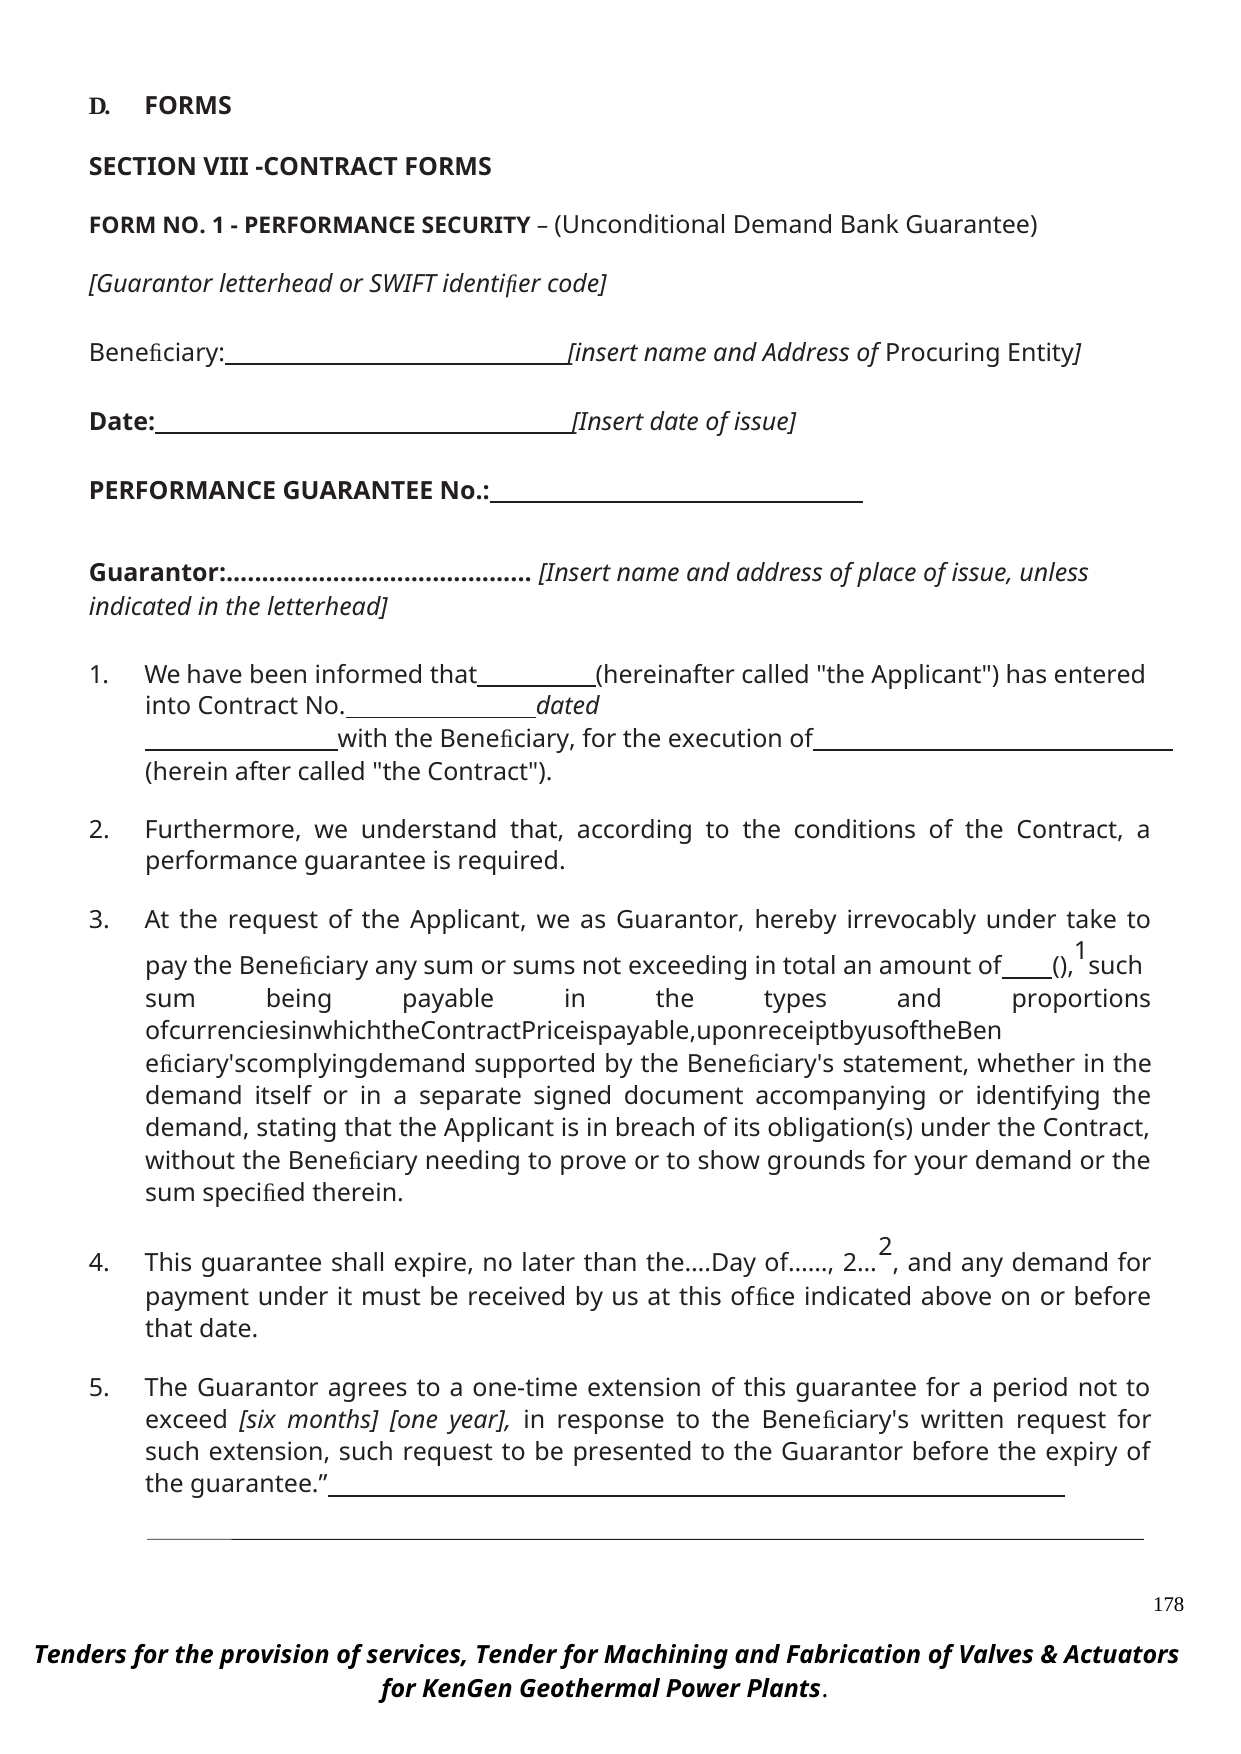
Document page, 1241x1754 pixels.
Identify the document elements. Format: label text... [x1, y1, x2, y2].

text [Guarantor letterhead or SWIFT identiﬁer code] [89, 266, 1184, 299]
text Date: [Insert date of issue] [89, 403, 1184, 437]
list This guarantee shall expire, no later than the….Day of……, 2…2, and any demand for payment under it must be received by us at this ofﬁce indicated above on or before that date. [89, 1233, 1152, 1345]
list At the request of the Applicant, we as Guarantor, hereby irrevocably under take to pay the Beneﬁciary any sum or sums not exceeding in total an amount of (),1such sum being payable in the types and proportions ofcurrenciesinwhichtheContractPriceispayable,uponreceiptbyusoftheBeneﬁciary'scomplyingdemand supported by the Beneﬁciary's statement, whether in the demand itself or in a separate signed document accompanying or identifying the demand, stating that the Applicant is in breach of its obligation(s) under the Contract, without the Beneﬁciary needing to prove or to show grounds for your demand or the sum speciﬁed therein. [89, 902, 1152, 1209]
text (herein after called "the Contract"). [145, 754, 1173, 787]
list The Guarantor agrees to a one-time extension of this guarantee for a period not to exceed [six months] [one year], in response to the Beneﬁciary's written request for such extension, such request to be presented to the Guarantor before the expiry of the guarantee.” [89, 1371, 1152, 1500]
list Furthermore, we understand that, according to the conditions of the Contract, a performance guarantee is required. [89, 812, 1152, 877]
list We have been informed that (hereinafter called "the Applicant") has entered into Contract No. dated with the Beneﬁciary, for the execution of [89, 657, 1173, 754]
list FORMS [89, 88, 1184, 122]
text Beneﬁciary: [insert name and Address of Procuring Entity] [89, 335, 1184, 369]
text SECTION VIII -CONTRACT FORMS [89, 148, 1184, 183]
text PERFORMANCE GUARANTEE No.: [89, 472, 1184, 507]
text FORM NO. 1 - PERFORMANCE SECURITY – (Unconditional Demand Bank Guarantee) [89, 207, 1184, 241]
text Guarantor:........................................... [Insert name and address of place of issue, unless indicated in the letterhead] [89, 555, 1184, 623]
